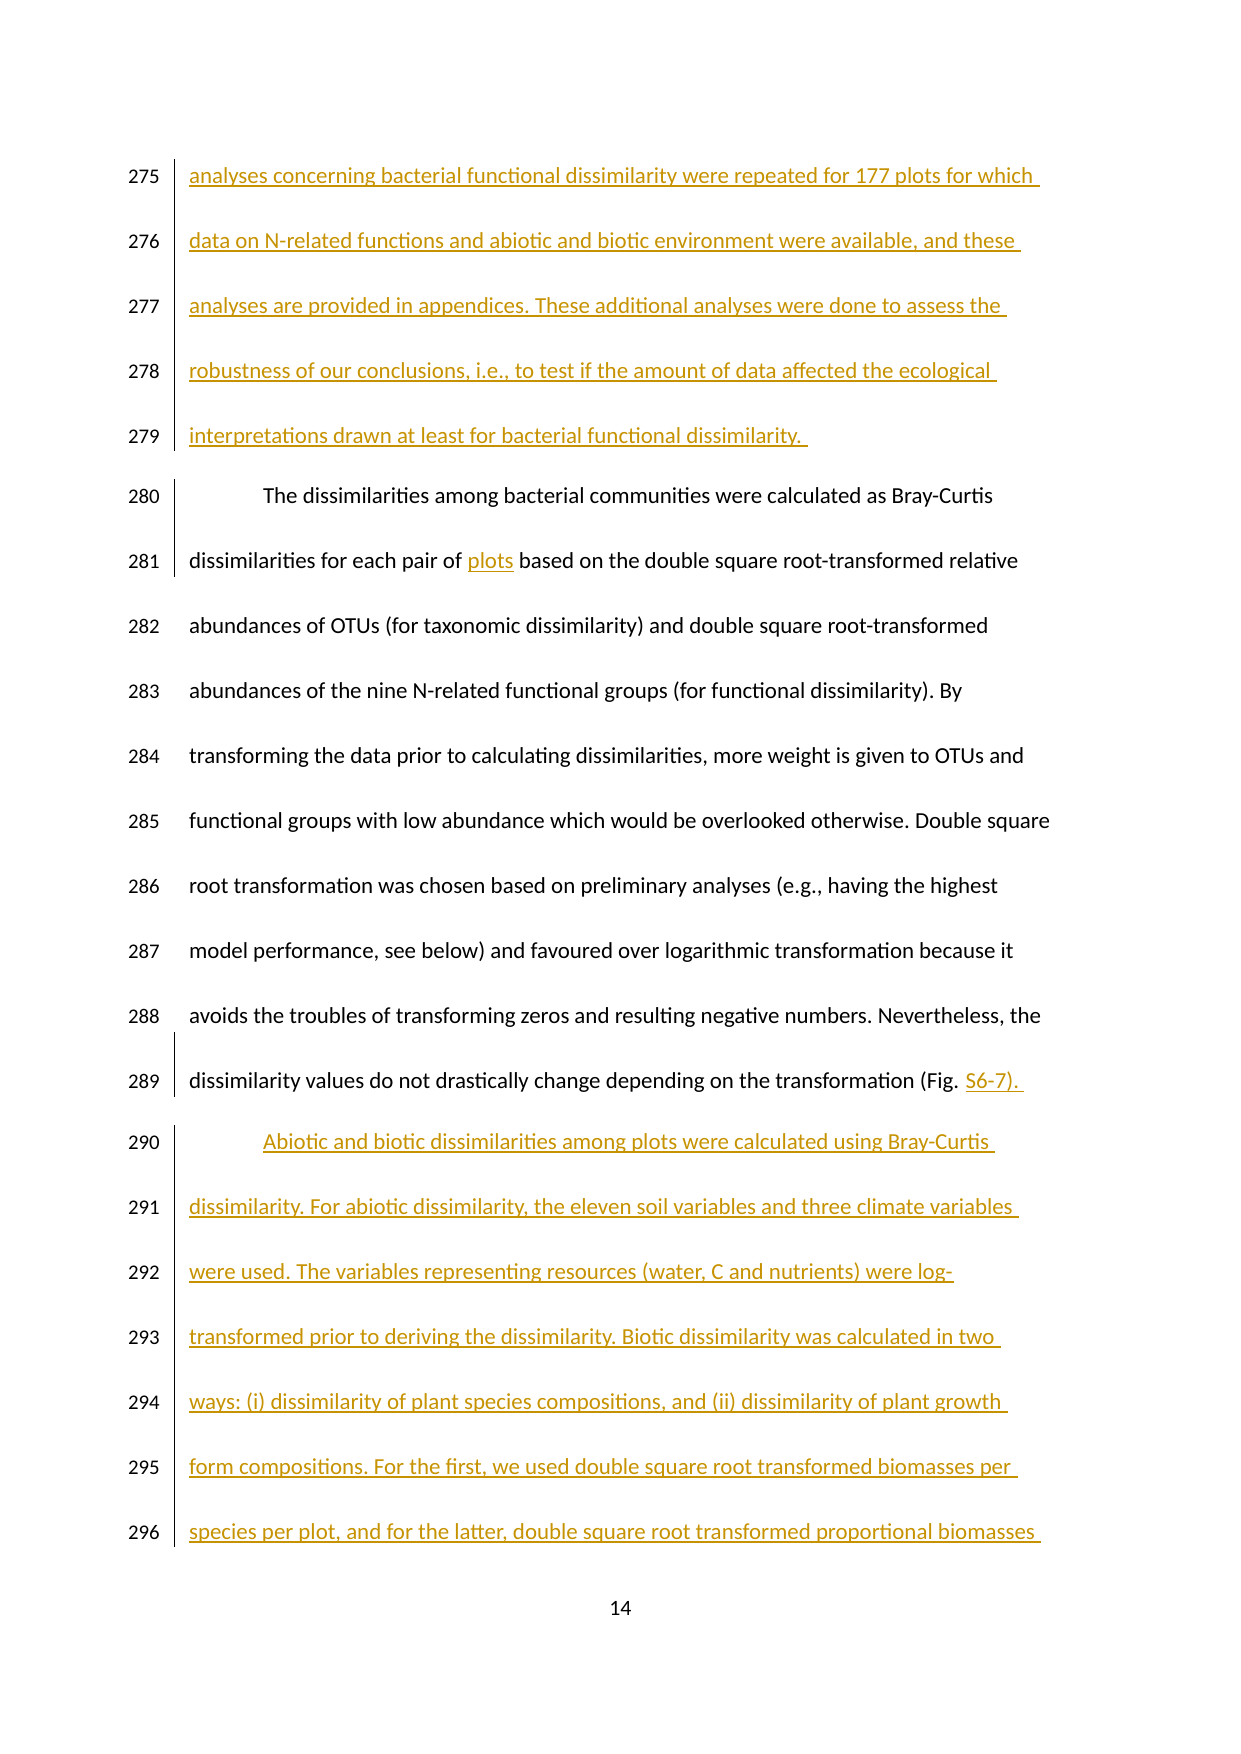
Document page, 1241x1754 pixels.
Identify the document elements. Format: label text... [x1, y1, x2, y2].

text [189, 1125, 1051, 1547]
text The dissimilarities among bacterial communities were calculated as Bray-Curtis dissimilarities for each pair of based on the double square root-transformed relative abundances of OTUs (for taxonomic dissimilarity) and double square root-transformed abundances of the nine N-related functional groups (for functional dissimilarity). By transforming the data prior to calculating dissimilarities, more weight is given to OTUs and functional groups with low abundance which would be overlooked otherwise. Double square root transformation was chosen based on preliminary analyses (e.g., having the highest model performance, see below) and favoured over logarithmic transformation because it avoids the troubles of transforming zeros and resulting negative numbers. Nevertheless, the dissimilarity values do not drastically change depending on the transformation (Fig. [189, 479, 1051, 1097]
